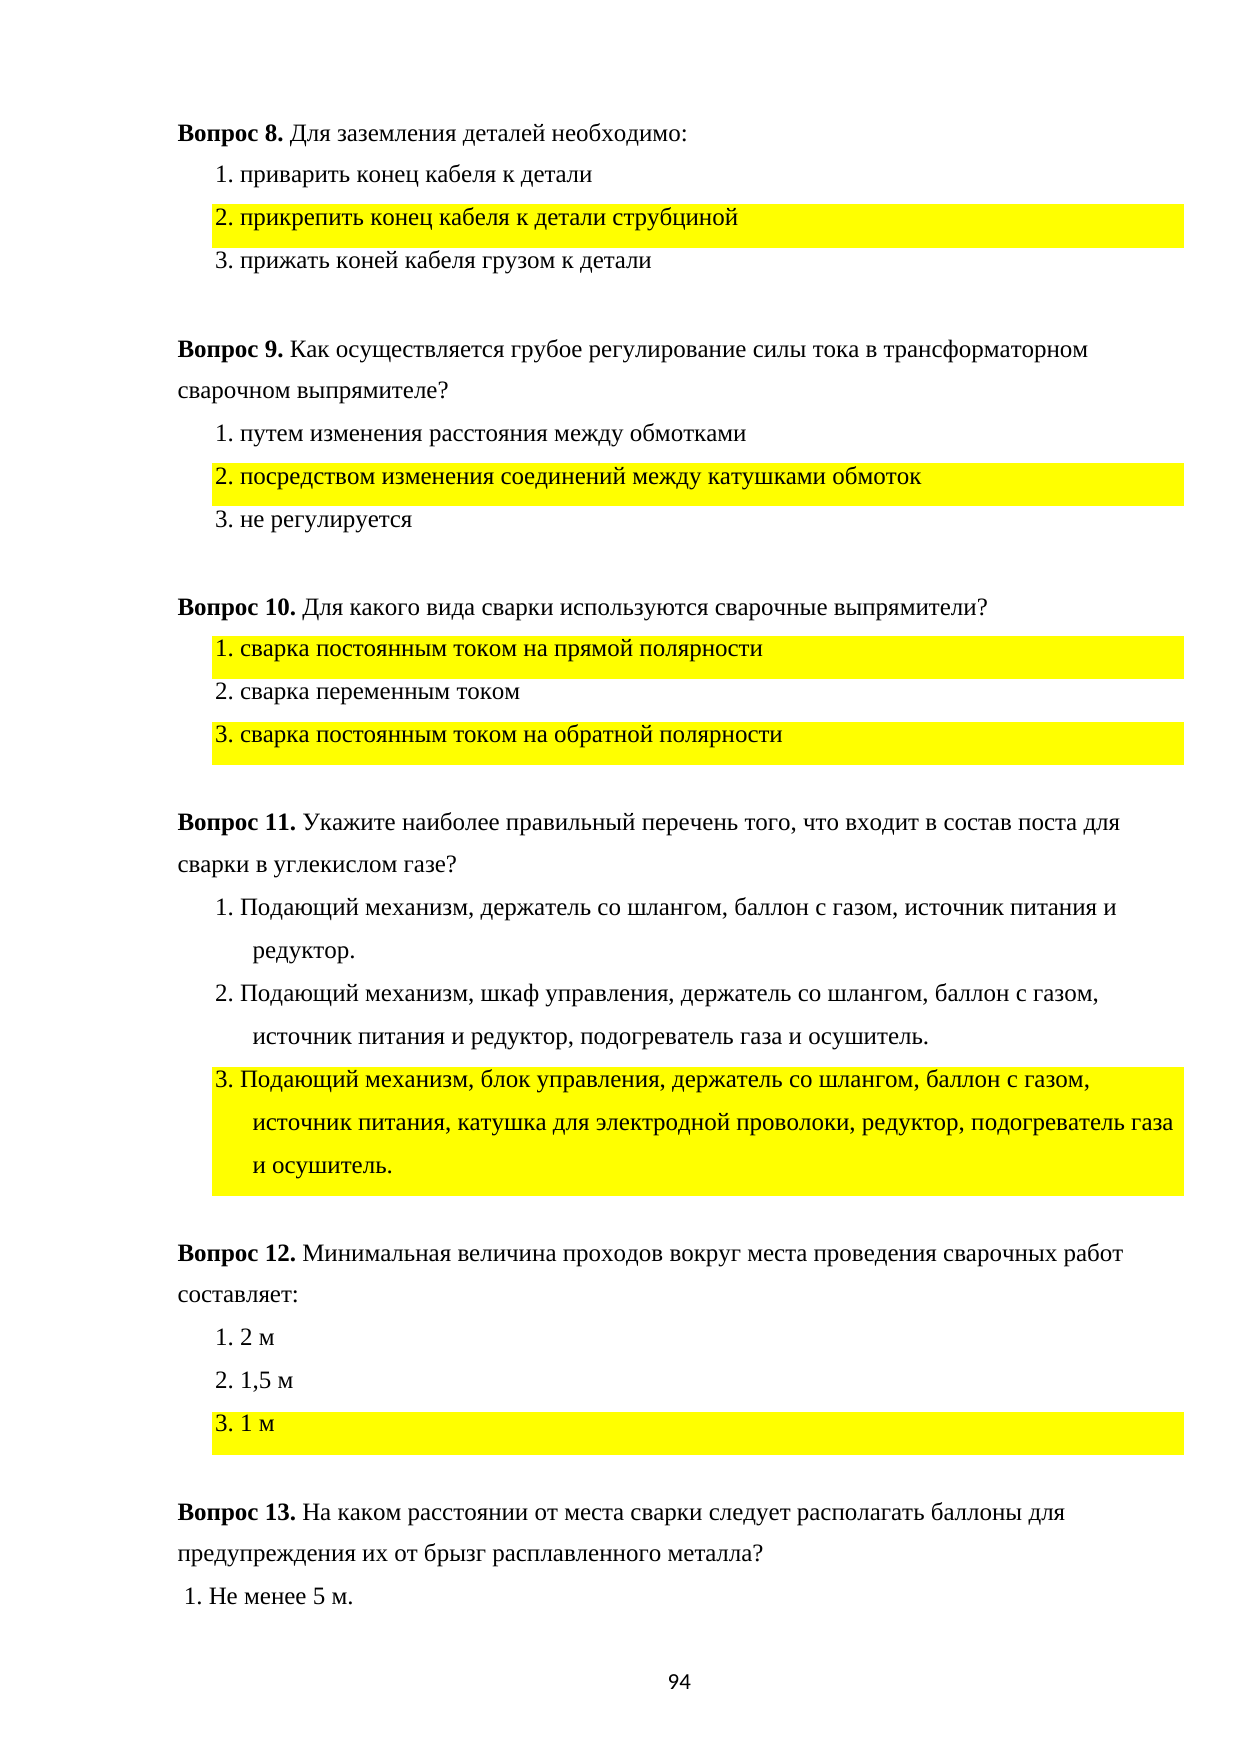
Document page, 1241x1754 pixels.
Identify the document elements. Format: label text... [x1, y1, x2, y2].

text Вопрос 10. Для какого вида сварки используются сварочные выпрямители? [177, 589, 1240, 622]
text предупреждения их от брызг расплавленного металла? [177, 1527, 1240, 1570]
text 1. приварить конец кабеля к детали [215, 148, 1240, 191]
text 3. не регулируется [215, 493, 1240, 536]
text 1. путем изменения расстояния между обмотками [215, 407, 1240, 450]
text 1. Не менее 5 м. [183, 1570, 1240, 1613]
text сварки в углекислом газе? [177, 837, 1240, 881]
text Вопрос 8. Для заземления деталей необходимо: [177, 115, 1240, 148]
text 1. 2 м [215, 1311, 1240, 1354]
text 3. 1 м [215, 1397, 1240, 1440]
text Вопрос 13. На каком расстоянии от места сварки следует располагать баллоны для [177, 1493, 1240, 1527]
text 3. сварка постоянным током на обратной полярности [215, 708, 1240, 751]
text 2. Подающий механизм, шкаф управления, держатель со шлангом, баллон с газом, [215, 967, 1240, 1010]
text 94 [667, 1666, 1240, 1695]
text 1. Подающий механизм, держатель со шлангом, баллон с газом, источник питания и [215, 881, 1240, 923]
text 3. Подающий механизм, блок управления, держатель со шлангом, баллон с газом, [215, 1053, 1240, 1096]
text 2. 1,5 м [215, 1354, 1240, 1397]
text Вопрос 12. Минимальная величина проходов вокруг места проведения сварочных работ [177, 1235, 1240, 1268]
text 3. прижать коней кабеля грузом к детали [215, 234, 1240, 278]
text 2. посредством изменения соединений между катушками обмоток [215, 450, 1240, 493]
text сварочном выпрямителе? [177, 364, 1240, 407]
text Вопрос 11. Укажите наиболее правильный перечень того, что входит в состав поста для [177, 804, 1240, 837]
text 2. сварка переменным током [215, 665, 1240, 708]
text и осушитель. [252, 1139, 1240, 1182]
text составляет: [177, 1268, 1240, 1311]
text Вопрос 9. Как осуществляется грубое регулирование силы тока в трансформаторном [177, 331, 1240, 364]
text источник питания и редуктор, подогреватель газа и осушитель. [252, 1010, 1240, 1053]
text 1. сварка постоянным током на прямой полярности [215, 622, 1240, 665]
text редуктор. [252, 923, 1240, 967]
text 2. прикрепить конец кабеля к детали струбциной [215, 191, 1240, 234]
text источник питания, катушка для электродной проволоки, редуктор, подогреватель газа [252, 1096, 1240, 1139]
